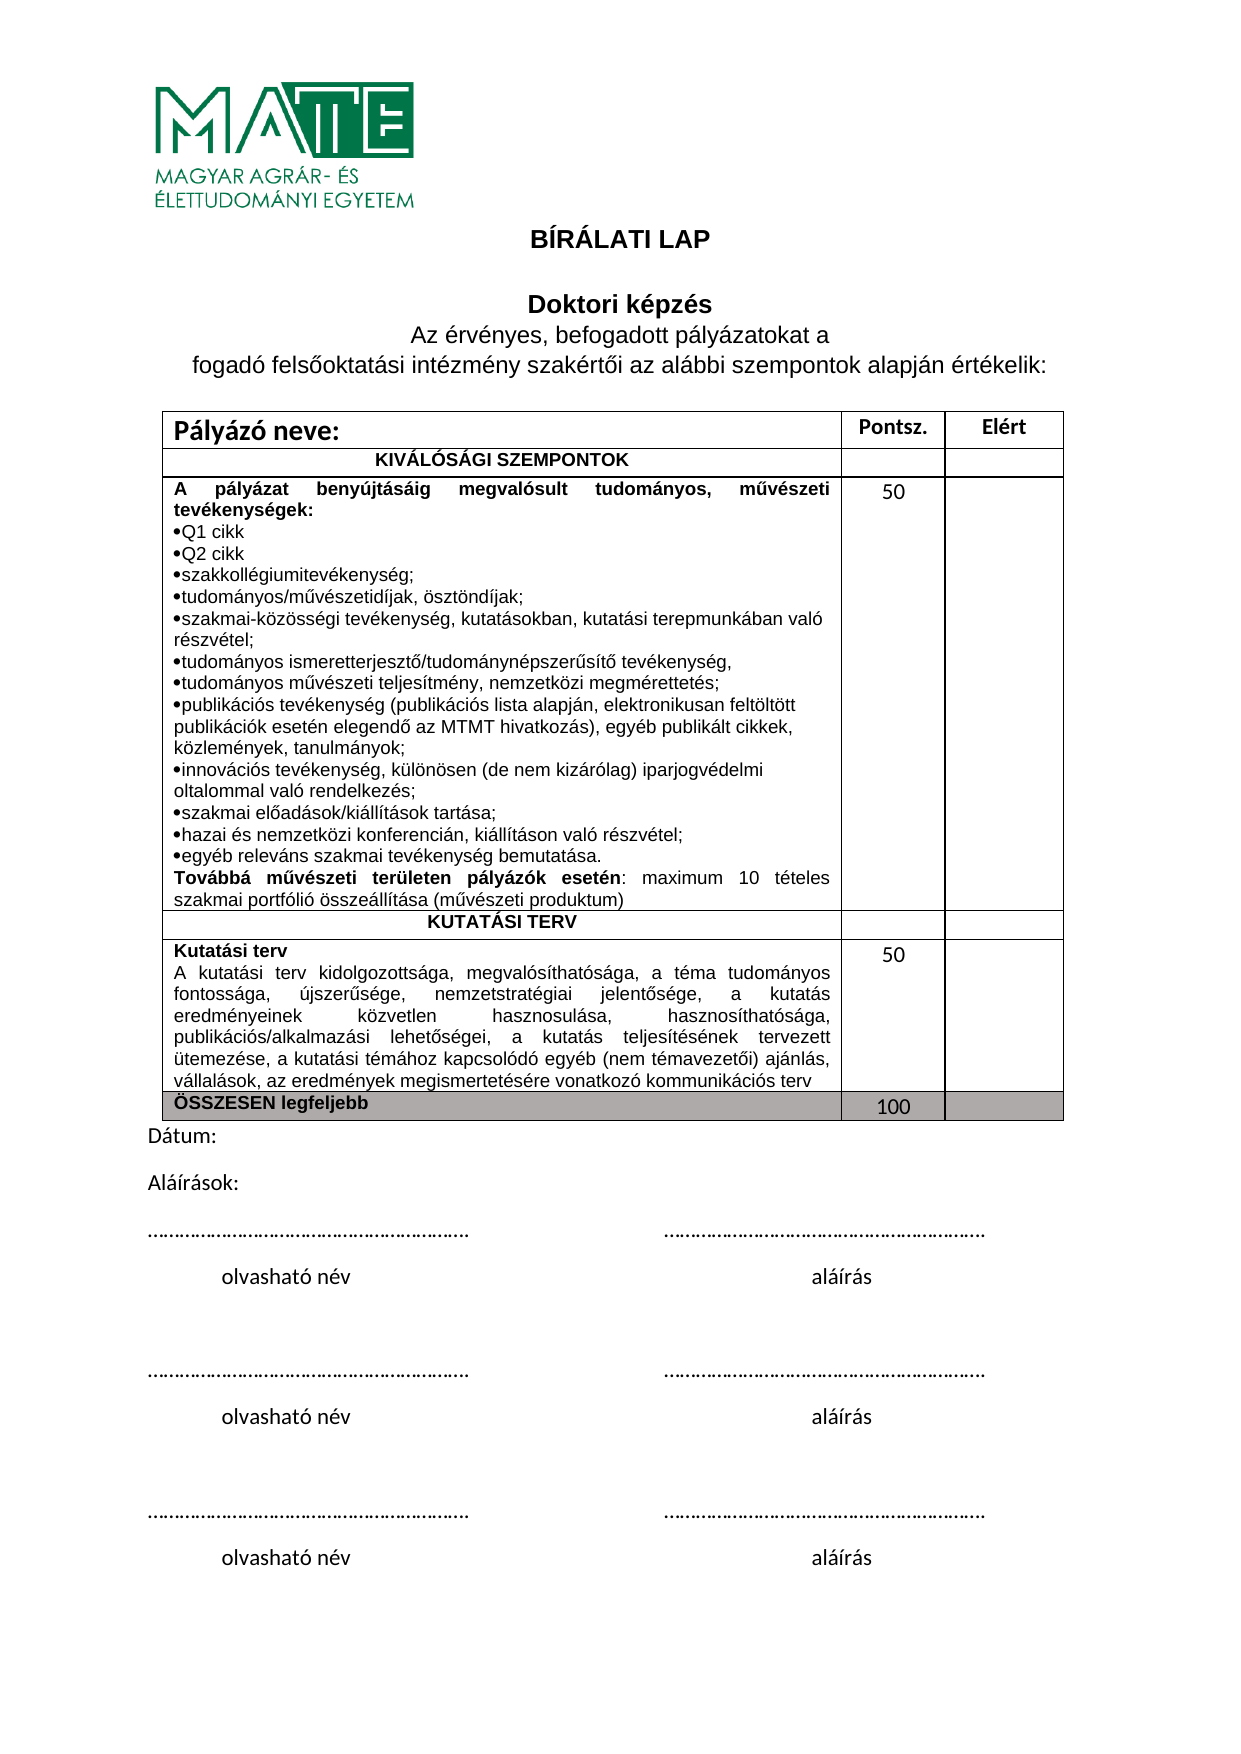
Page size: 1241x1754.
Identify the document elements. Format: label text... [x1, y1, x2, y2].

table_cell [842, 911, 944, 939]
table_cell [946, 449, 1063, 476]
table_cell A pályázat benyújtásáig megvalósult tudományos, művészeti tevékenységek: Q1 cikk Q2 cikk szakkollégiumitevékenység; tudományos/művészetidíjak, ösztöndíjak; szakmai-közösségi tevékenység, kutatásokban, kutatási terepmunkában való részvétel; tudományos ismeretterjesztő/tudománynépszerűsítő tevékenység, tudományos művészeti teljesítmény, nemzetközi megmérettetés; publikációs tevékenység (publikációs lista alapján, elektronikusan feltöltött publikációk esetén elegendő az MTMT hivatkozás), egyéb publikált cikkek, közlemények, tanulmányok; innovációs tevékenység, különösen (de nem kizárólag) iparjogvédelmi oltalommal való rendelkezés; szakmai előadások/kiállítások tartása; hazai és nemzetközi konferencián, kiállításon való részvétel; egyéb releváns szakmai tevékenység bemutatása. Továbbá művészeti területen pályázók esetén: maximum 10 tételes szakmai portfólió összeállítása (művészeti produktum) [163, 478, 841, 910]
table_header Elért [946, 412, 1063, 447]
table_cell [946, 478, 1063, 910]
table_cell [946, 911, 1063, 939]
table_cell 100 [842, 1092, 944, 1120]
text Doktori képzés [148, 289, 1093, 319]
text ……………………………………………………. ……………………………………………………. [148, 1215, 1093, 1243]
table_cell [946, 940, 1063, 1091]
table_cell ÖSSZESEN legfeljebb [163, 1092, 841, 1120]
text olvasható név aláírás [148, 1262, 1093, 1290]
text ……………………………………………………. ……………………………………………………. [148, 1496, 1093, 1524]
text olvasható név aláírás [221, 1543, 1093, 1571]
text BÍRÁLATI LAP [148, 224, 1093, 254]
table_header Pályázó neve: [163, 412, 841, 447]
text Dátum: [148, 1121, 1093, 1149]
table_cell 50 [842, 940, 944, 1091]
table_cell [946, 1092, 1063, 1120]
table_cell 50 [842, 478, 944, 910]
text ……………………………………………………. ……………………………………………………. [148, 1356, 1093, 1383]
table_header Pontsz. [842, 412, 944, 447]
table_cell [842, 449, 944, 476]
table_cell KUTATÁSI TERV [163, 911, 841, 939]
table_cell Kutatási terv A kutatási terv kidolgozottsága, megvalósíthatósága, a téma tudományos fontossága, újszerűsége, nemzetstratégiai jelentősége, a kutatás eredményeinek közvetlen hasznosulása, hasznosíthatósága, publikációs/alkalmazási lehetőségei, a kutatás teljesítésének tervezett ütemezése, a kutatási témához kapcsolódó egyéb (nem témavezetői) ajánlás, vállalások, az eredmények megismertetésére vonatkozó kommunikációs terv [163, 940, 841, 1091]
text Aláírások: [148, 1168, 1093, 1196]
text Az érvényes, befogadott pályázatokat a fogadó felsőoktatási intézmény szakértői az alábbi szempontok alapján értékelik: [148, 321, 1093, 378]
picture [147, 73, 423, 223]
text olvasható név aláírás [148, 1402, 1093, 1430]
table_cell KIVÁLÓSÁGI SZEMPONTOK [163, 449, 841, 476]
